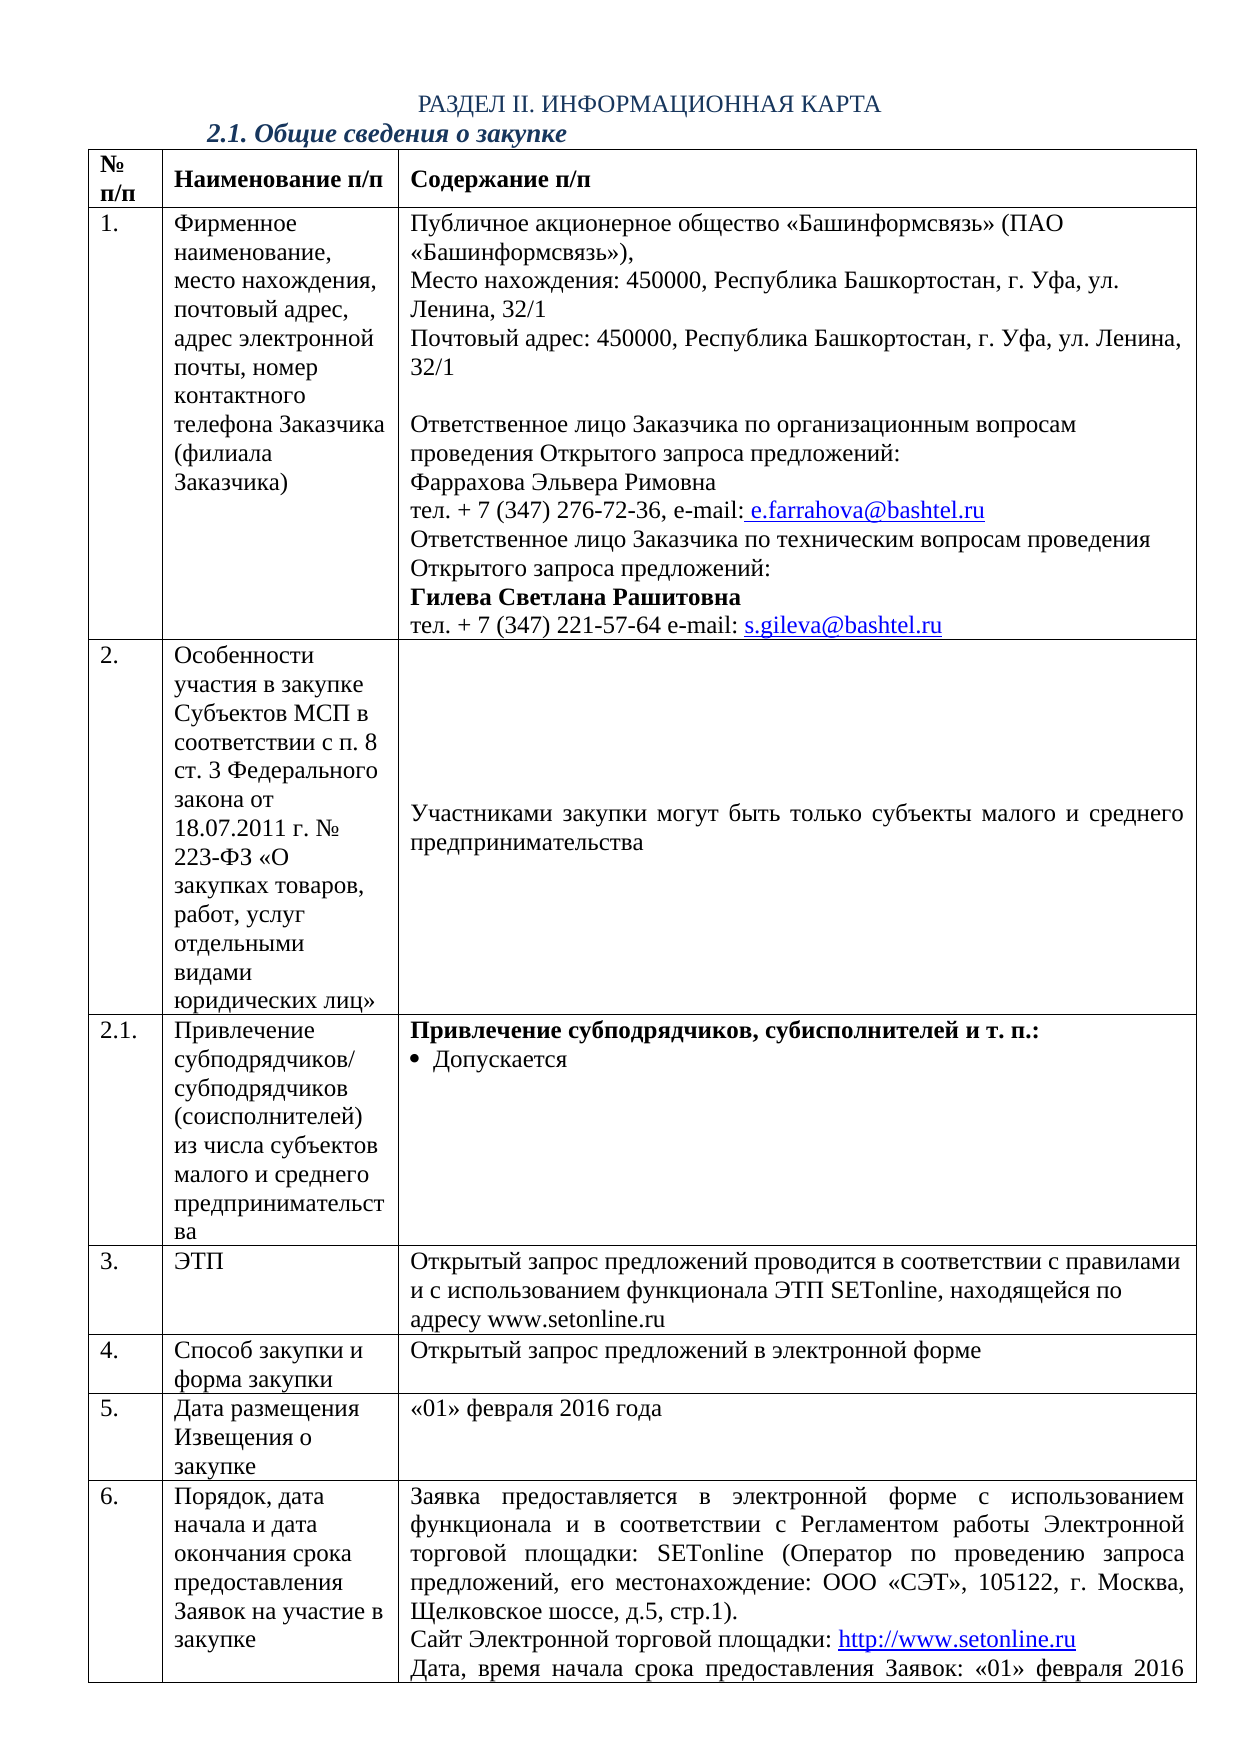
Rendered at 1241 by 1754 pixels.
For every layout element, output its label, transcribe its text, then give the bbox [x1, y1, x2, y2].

table_cell ЭТП [163, 1246, 398, 1334]
table_cell Открытый запрос предложений в электронной форме [399, 1335, 1196, 1392]
table_header Наименование п/п [163, 150, 398, 207]
table_cell Способ закупки и форма закупки [163, 1335, 398, 1392]
table_cell Фирменное наименование, место нахождения, почтовый адрес, адрес электронной почты, номер контактного телефона Заказчика (филиала Заказчика) [163, 208, 398, 639]
table_cell [89, 1481, 162, 1682]
table_cell [89, 208, 162, 639]
table_cell Привлечение субподрядчиков, субисполнителей и т. п.: Допускается [399, 1015, 1196, 1245]
table_cell Открытый запрос предложений проводится в соответствии с правилами и с использованием функционала ЭТП SETonline, находящейся по адресу www.setonline.ru [399, 1246, 1196, 1334]
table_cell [399, 1481, 1196, 1682]
subtitle 2.1. Общие сведения о закупке [207, 117, 1181, 148]
table_header Содержание п/п [399, 150, 1196, 207]
table_header № п/п [89, 150, 162, 207]
table_cell [89, 1394, 162, 1480]
table_cell [89, 1335, 162, 1392]
table_cell «01» февраля 2016 года [399, 1394, 1196, 1480]
table_cell [89, 1246, 162, 1334]
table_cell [163, 1481, 398, 1682]
table_cell [89, 640, 162, 1014]
table_cell Публичное акционерное общество «Башинформсвязь» (ПАО «Башинформсвязь»), Место нахождения: 450000, Республика Башкортостан, г. Уфа, ул. Ленина, 32/1 Почтовый адрес: 450000, Республика Башкортостан, г. Уфа, ул. Ленина, 32/1 Ответственное лицо Заказчика по организационным вопросам проведения Открытого запроса предложений: Фаррахова Эльвера Римовна тел. + 7 (347) 276-72-36, e-mail: e.farrahova@bashtel.ru Ответственное лицо Заказчика по техническим вопросам проведения Открытого запроса предложений: Гилева Светлана Рашитовна тел. + 7 (347) 221-57-64 e-mail: s.gileva@bashtel.ru [399, 208, 1196, 639]
text РАЗДЕЛ II. ИНФОРМАЦИОННАЯ КАРТА [118, 89, 1181, 117]
table_cell Привлечение субподрядчиков/ субподрядчиков (соисполнителей) из числа субъектов малого и среднего предпринимательства [163, 1015, 398, 1245]
table_cell Дата размещения Извещения о закупке [163, 1394, 398, 1480]
table_cell Участниками закупки могут быть только субъекты малого и среднего предпринимательства [399, 640, 1196, 1014]
table_cell 2.1. [89, 1015, 162, 1245]
table_cell Особенности участия в закупке Субъектов МСП в соответствии с п. 8 ст. 3 Федерального закона от 18.07.2011 г. № 223-ФЗ «О закупках товаров, работ, услуг отдельными видами юридических лиц» [163, 640, 398, 1014]
